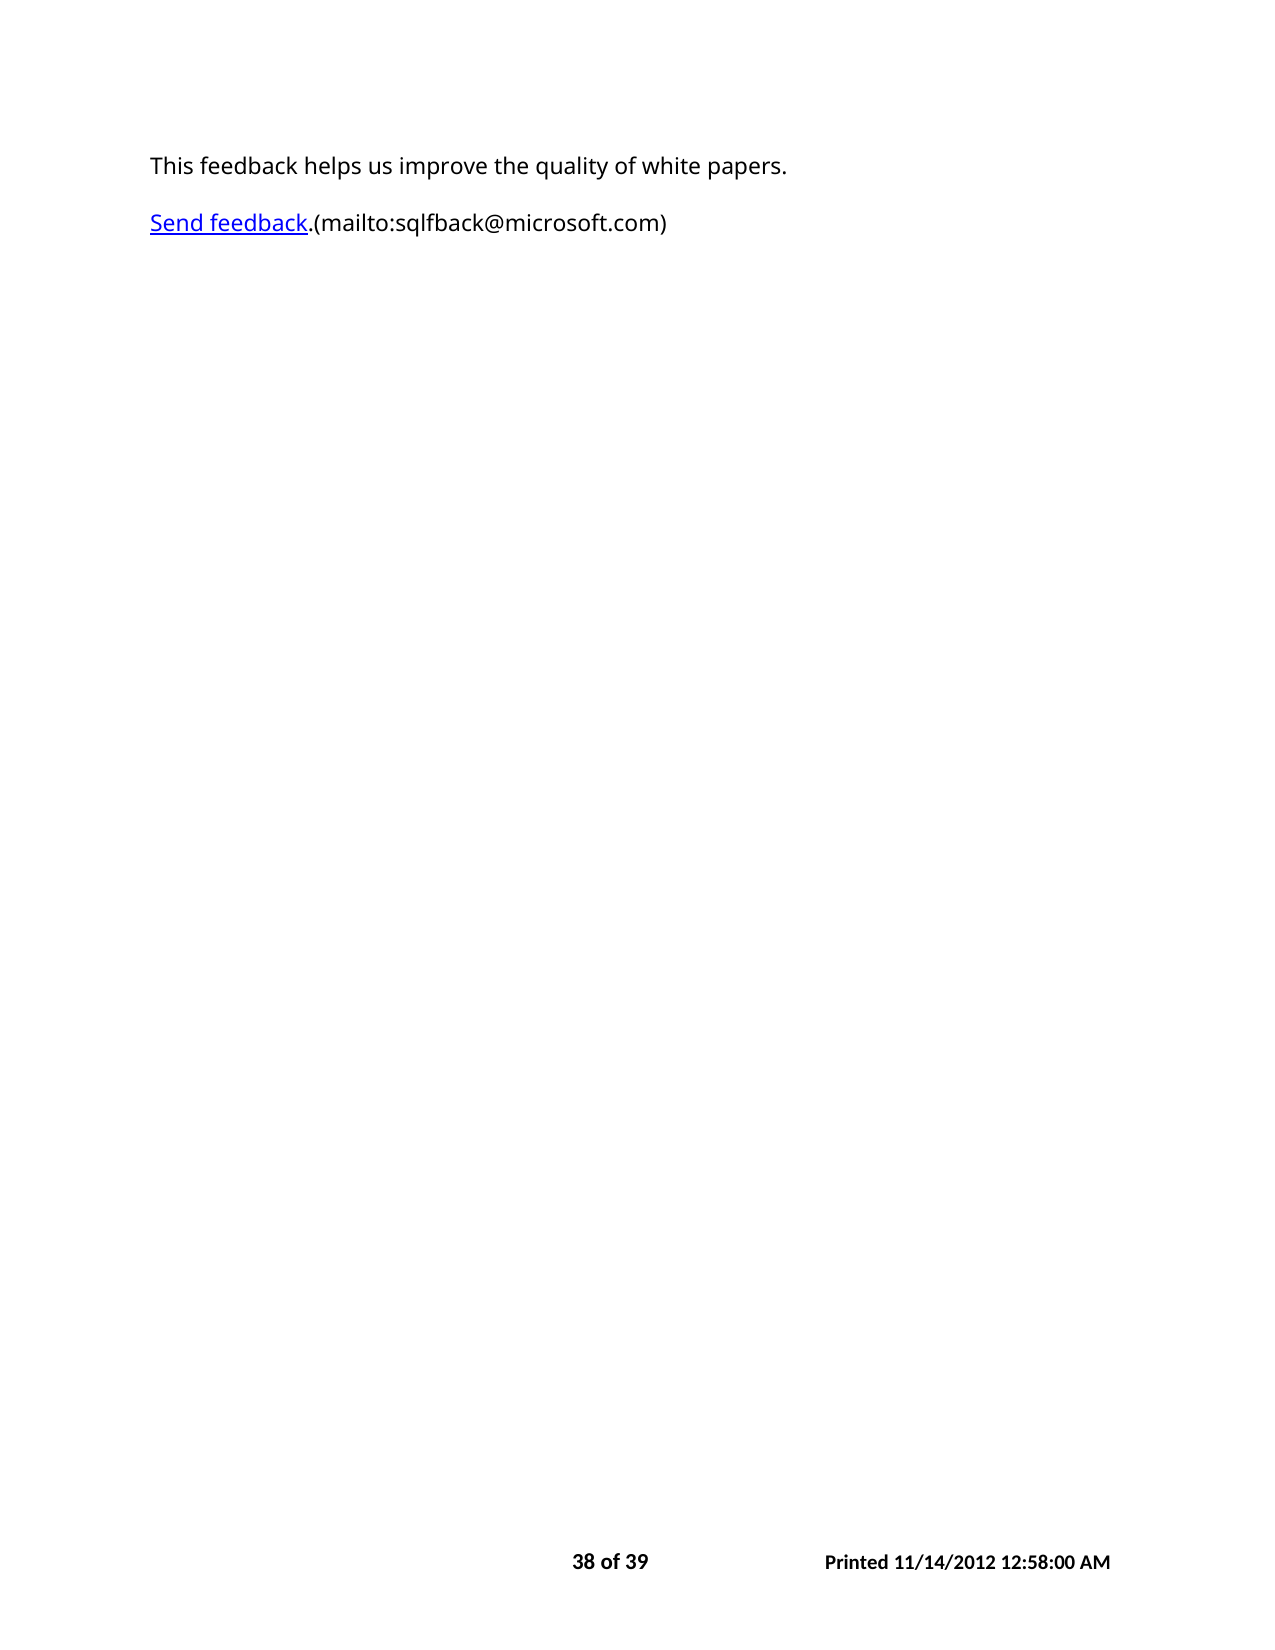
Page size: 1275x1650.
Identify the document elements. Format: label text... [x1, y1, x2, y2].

text Send feedback.(mailto:sqlfback@microsoft.com) [150, 207, 1125, 238]
text This feedback helps us improve the quality of white papers. [150, 150, 1125, 181]
